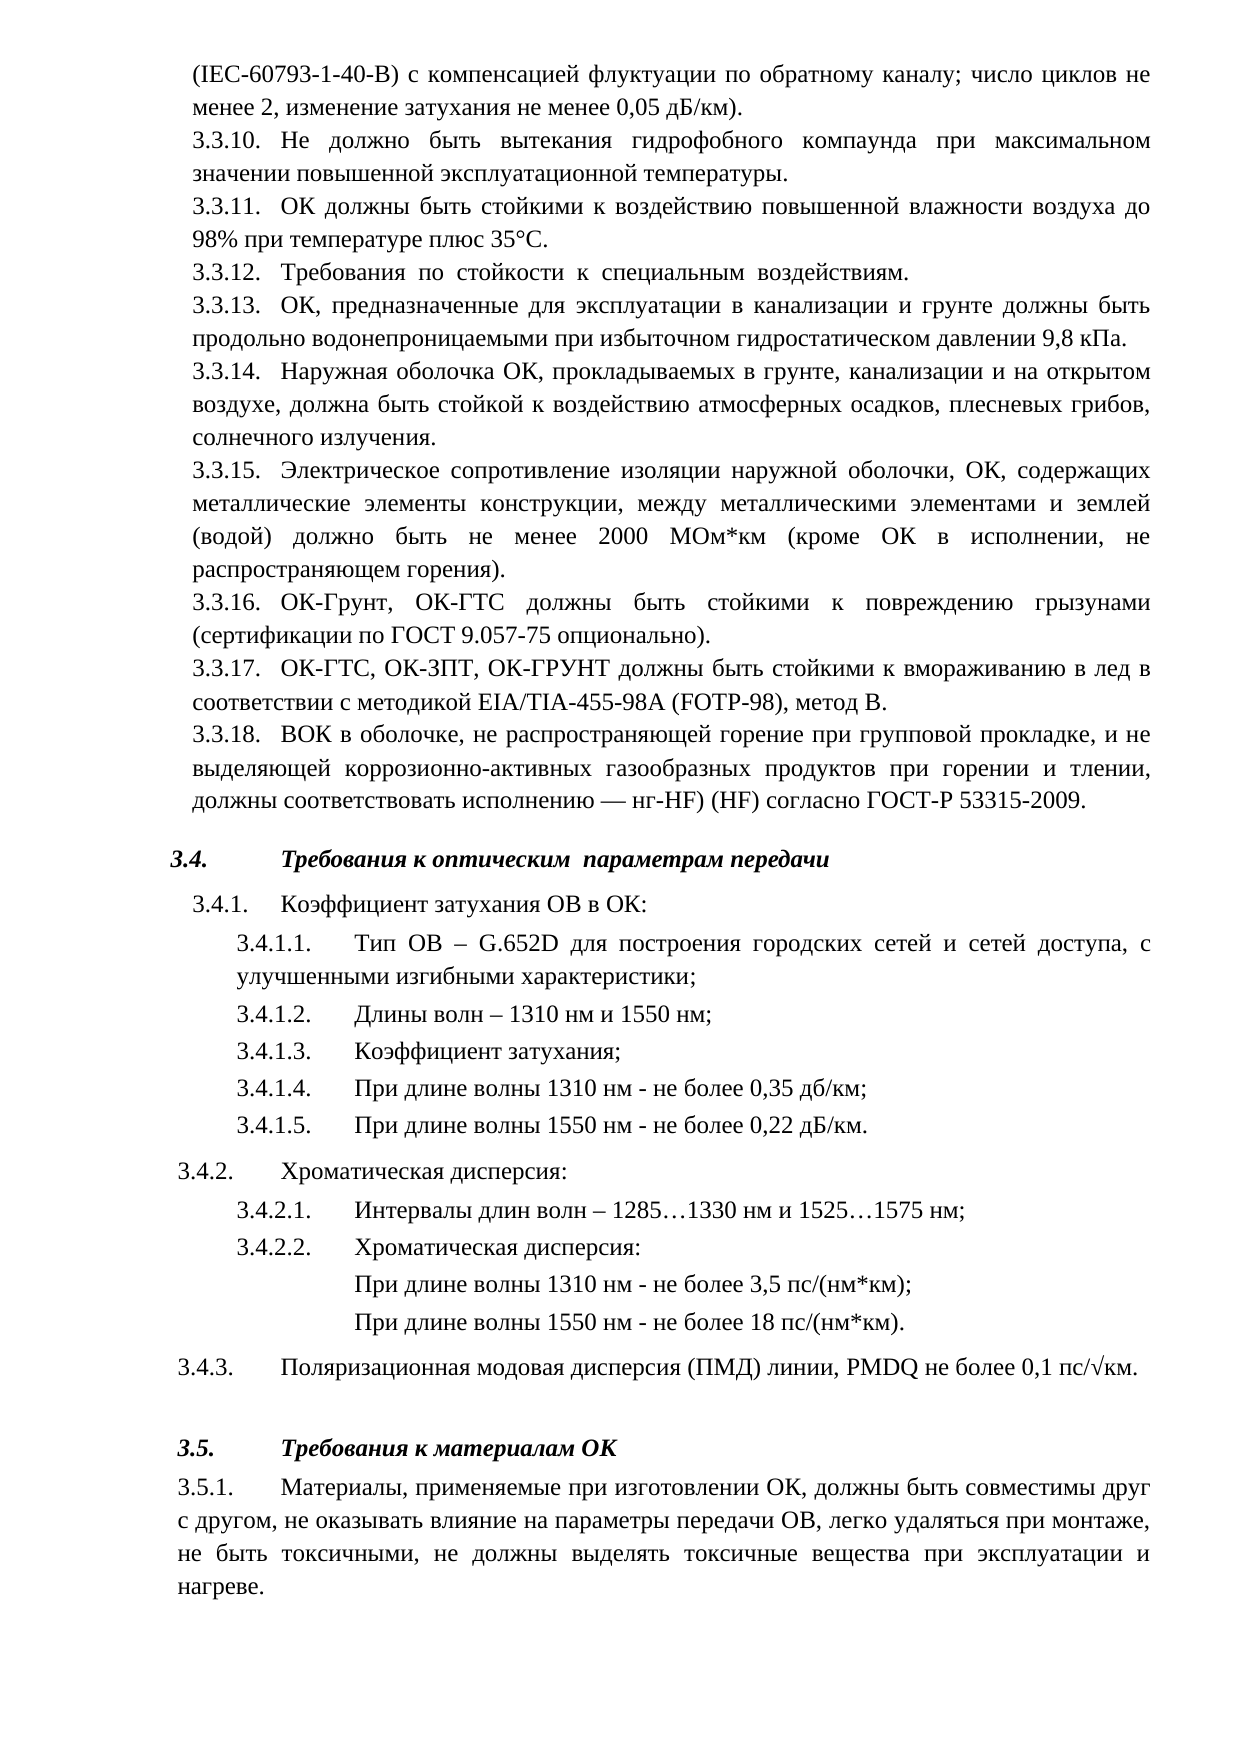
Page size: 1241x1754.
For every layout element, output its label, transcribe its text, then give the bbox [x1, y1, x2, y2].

list ОК должны быть стойкими к воздействию повышенной влажности воздуха до 98% при температуре плюс 35°С. [192, 191, 1152, 253]
text При длине волны 1550 нм - не более 18 пс/(нм*км). [236, 1307, 1152, 1335]
list Электрическое сопротивление изоляции наружной оболочки, ОК, содержащих металлические элементы конструкции, между металлическими элементами и землей (водой) должно быть не менее 2000 МОм*км (кроме ОК в исполнении, не распространяющем горения). [192, 455, 1152, 583]
list Поляризационная модовая дисперсия (ПМД) линии, PMDQ не более 0,1 пс/√км. [177, 1352, 1152, 1381]
text При длине волны 1310 нм - не более 3,5 пс/(нм*км); [236, 1269, 1152, 1298]
list ОК, предназначенные для эксплуатации в канализации и грунте должны быть продольно водонепроницаемыми при избыточном гидростатическом давлении 9,8 кПа. [192, 290, 1152, 352]
list Требования к оптическим параметрам передачи [170, 844, 1152, 872]
list ВОК в оболочке, не распространяющей горение при групповой прокладке, и не выделяющей коррозионно-активных газообразных продуктов при горении и тлении, должны соответствовать исполнению — нг-HF) (HF) согласно ГОСТ-Р 53315-2009. [192, 719, 1152, 814]
list Материалы, применяемые при изготовлении ОК, должны быть совместимы друг с другом, не оказывать влияние на параметры передачи ОВ, легко удаляться при монтаже, не быть токсичными, не должны выделять токсичные вещества при эксплуатации и нагреве. [177, 1472, 1152, 1600]
list При длине волны 1550 нм - не более 0,22 дБ/км. [236, 1110, 1152, 1139]
list Не должно быть вытекания гидрофобного компаунда при максимальном значении повышенной эксплуатационной температуры. [192, 125, 1152, 187]
list ОК-Грунт, ОК-ГТС должны быть стойкими к повреждению грызунами (сертификации по ГОСТ 9.057-75 опционально). [192, 587, 1152, 649]
list Хроматическая дисперсия: [177, 1156, 1152, 1184]
list Хроматическая дисперсия: [236, 1232, 1152, 1261]
list Тип ОВ – G.652D для построения городских сетей и сетей доступа, с улучшенными изгибными характеристики; [236, 928, 1152, 990]
list Наружная оболочка ОК, прокладываемых в грунте, канализации и на открытом воздухе, должна быть стойкой к воздействию атмосферных осадков, плесневых грибов, солнечного излучения. [192, 356, 1152, 451]
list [192, 59, 1152, 121]
list Длины волн – 1310 нм и 1550 нм; [236, 999, 1152, 1027]
list Интервалы длин волн – 1285…1330 нм и 1525…1575 нм; [236, 1195, 1152, 1224]
list ОК-ГТС, ОК-ЗПТ, ОК-ГРУНТ должны быть стойкими к вмораживанию в лед в соответствии с методикой EIA/TIA-455-98A (FOTP-98), метод B. [192, 653, 1152, 715]
list Требования по стойкости к специальным воздействиям. [192, 257, 1152, 286]
list Коэффициент затухания ОВ в ОК: [192, 889, 1152, 918]
list Коэффициент затухания; [236, 1036, 1152, 1064]
list При длине волны 1310 нм - не более 0,35 дб/км; [236, 1073, 1152, 1102]
list Требования к материалам ОК [177, 1433, 1152, 1461]
